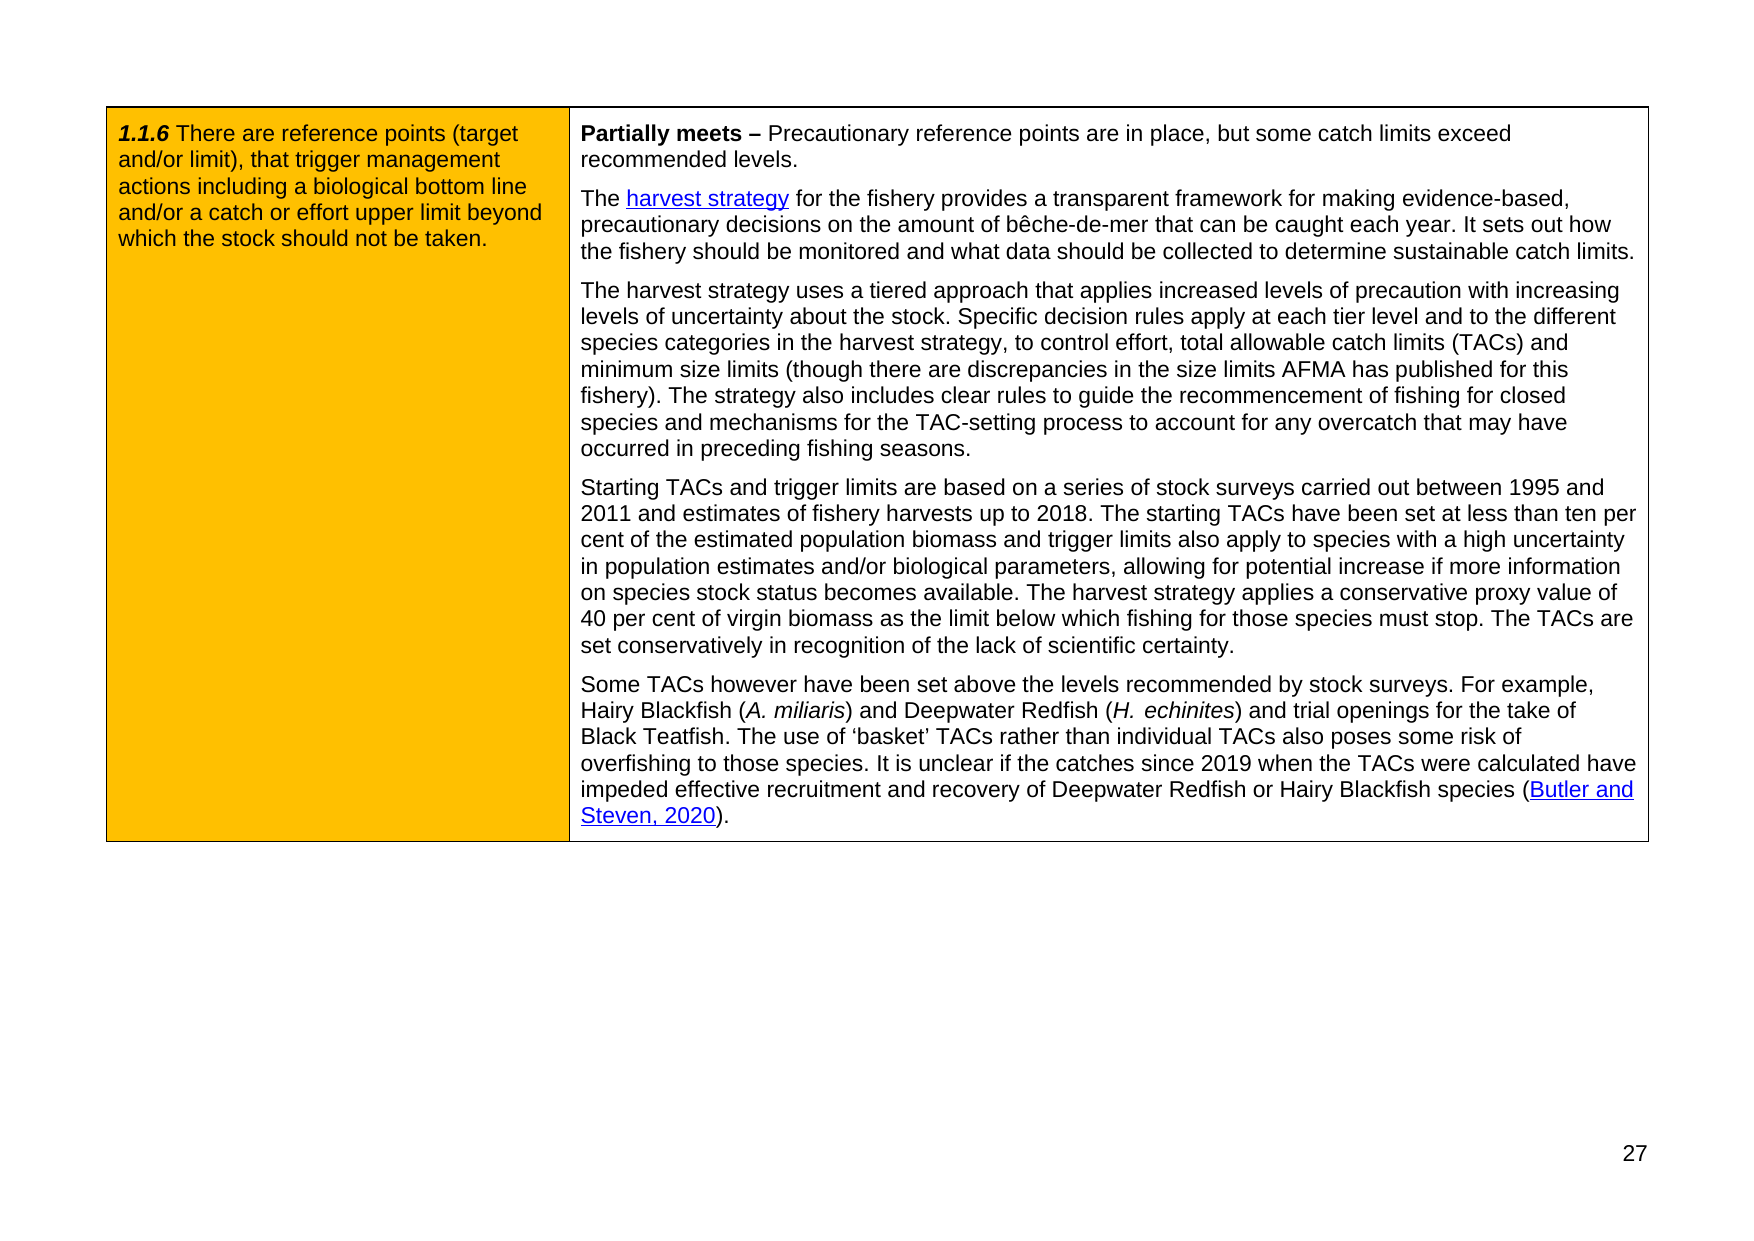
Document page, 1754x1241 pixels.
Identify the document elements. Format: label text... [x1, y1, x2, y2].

table_cell 1.1.6 There are reference points (target and/or limit), that trigger management actions including a biological bottom line and/or a catch or effort upper limit beyond which the stock should not be taken. [107, 108, 569, 841]
table_cell Partially meets – Precautionary reference points are in place, but some catch limits exceed recommended levels. The harvest strategy for the fishery provides a transparent framework for making evidence-based, precautionary decisions on the amount of bêche-de-mer that can be caught each year. It sets out how the fishery should be monitored and what data should be collected to determine sustainable catch limits. The harvest strategy uses a tiered approach that applies increased levels of precaution with increasing levels of uncertainty about the stock. Specific decision rules apply at each tier level and to the different species categories in the harvest strategy, to control effort, total allowable catch limits (TACs) and minimum size limits (though there are discrepancies in the size limits AFMA has published for this fishery). The strategy also includes clear rules to guide the recommencement of fishing for closed species and mechanisms for the TAC-setting process to account for any overcatch that may have occurred in preceding fishing seasons. Starting TACs and trigger limits are based on a series of stock surveys carried out between 1995 and 2011 and estimates of fishery harvests up to 2018. The starting TACs have been set at less than ten per cent of the estimated population biomass and trigger limits also apply to species with a high uncertainty in population estimates and/or biological parameters, allowing for potential increase if more information on species stock status becomes available. The harvest strategy applies a conservative proxy value of 40 per cent of virgin biomass as the limit below which fishing for those species must stop. The TACs are set conservatively in recognition of the lack of scientific certainty. Some TACs however have been set above the levels recommended by stock surveys. For example, Hairy Blackfish (A. miliaris) and Deepwater Redfish (H. echinites) and trial openings for the take of Black Teatfish. The use of ‘basket’ TACs rather than individual TACs also poses some risk of overfishing to those species. It is unclear if the catches since 2019 when the TACs were calculated have impeded effective recruitment and recovery of Deepwater Redfish or Hairy Blackfish species (Butler and Steven, 2020). [570, 108, 1648, 841]
